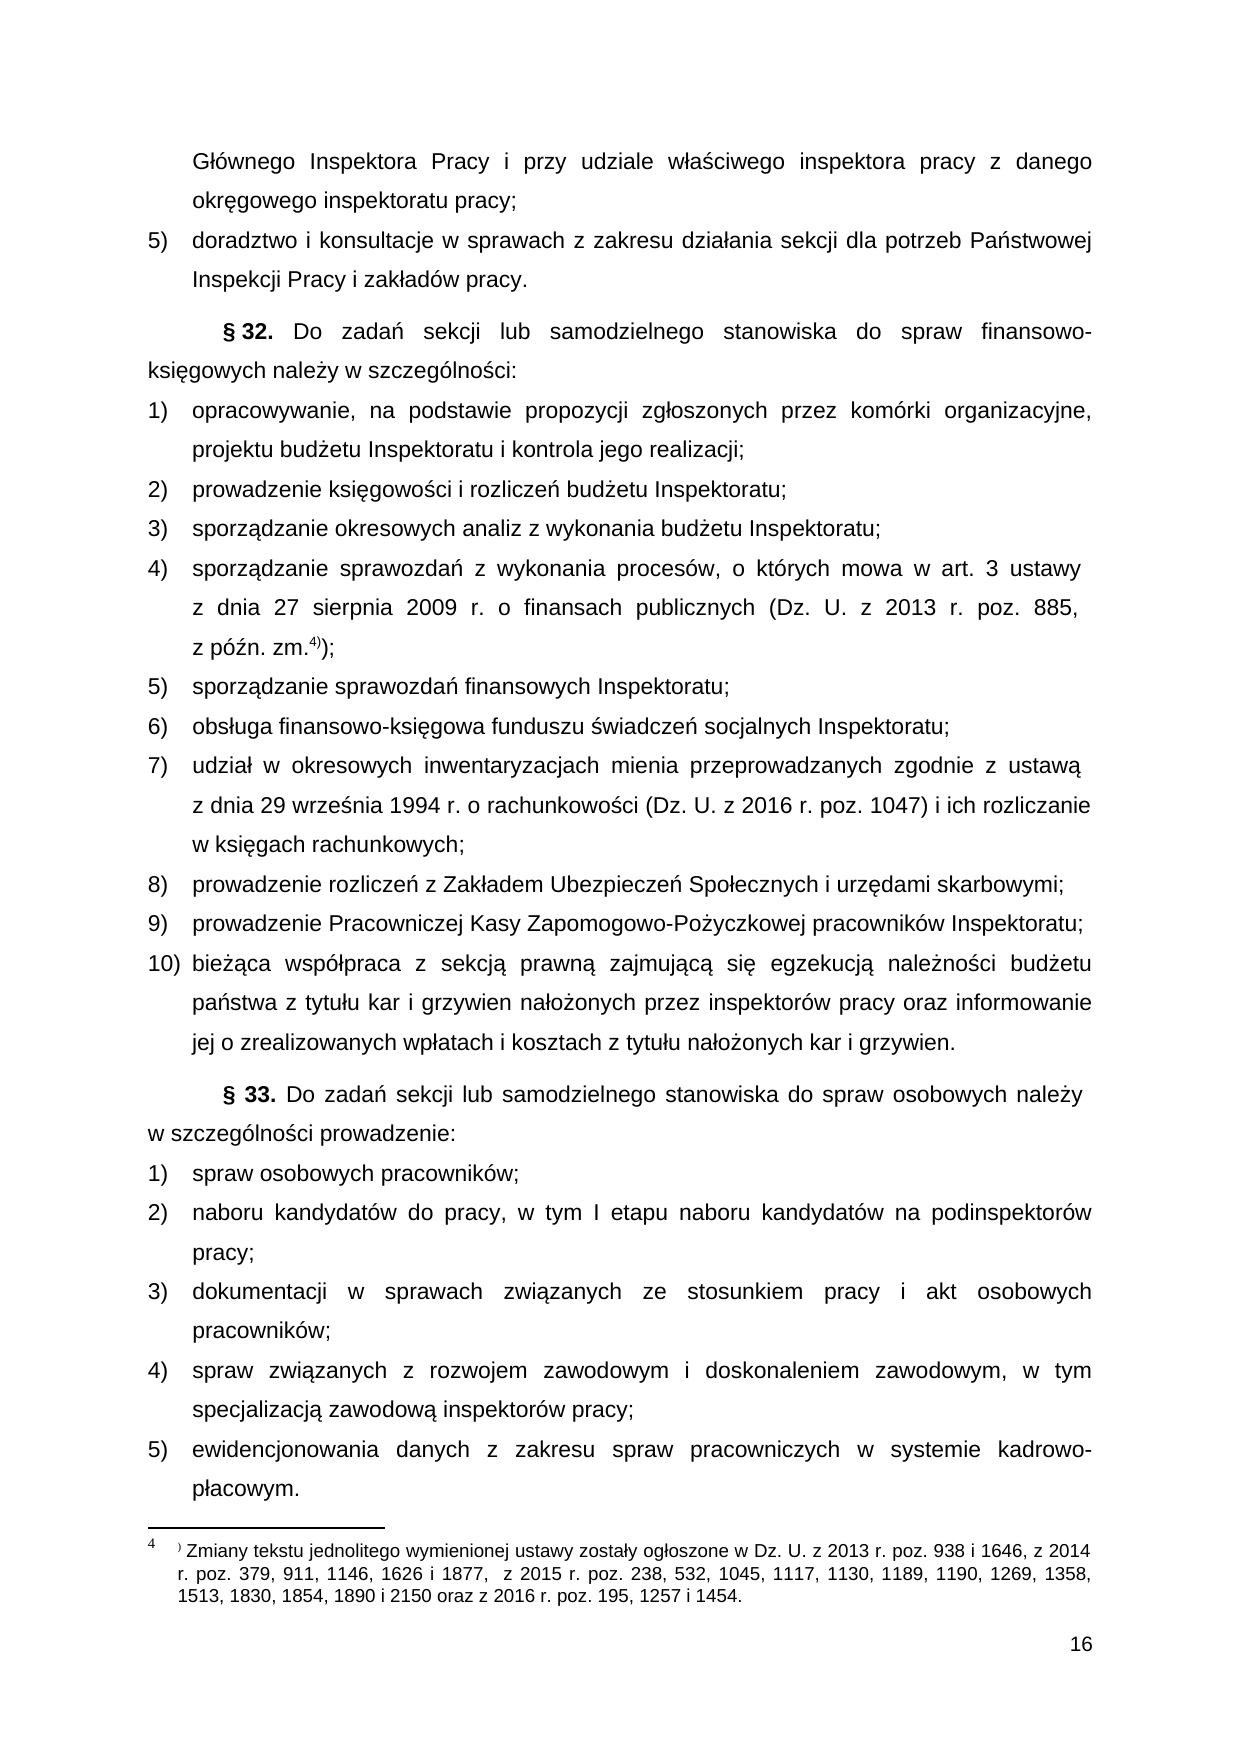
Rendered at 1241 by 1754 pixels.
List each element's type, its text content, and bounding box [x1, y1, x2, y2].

list spraw osobowych pracowników; [148, 1159, 1093, 1186]
list doradztwo i konsultacje w sprawach z zakresu działania sekcji dla potrzeb Państwowej Inspekcji Pracy i zakładów pracy. [148, 227, 1093, 292]
list udział w okresowych inwentaryzacjach mienia przeprowadzanych zgodnie z ustawą z dnia 29 września 1994 r. o rachunkowości (Dz. U. z 2016 r. poz. 1047) i ich rozliczanie w księgach rachunkowych; [148, 752, 1093, 858]
list prowadzenie rozliczeń z Zakładem Ubezpieczeń Społecznych i urzędami skarbowymi; [148, 871, 1093, 897]
list sporządzanie sprawozdań finansowych Inspektoratu; [148, 673, 1093, 700]
list sporządzanie sprawozdań z wykonania procesów, o których mowa w art. 3 ustawy z dnia 27 sierpnia 2009 r. o finansach publicznych (Dz. U. z 2013 r. poz. 885, z późn. zm.)); [148, 555, 1093, 660]
list opracowywanie, na podstawie propozycji zgłoszonych przez komórki organizacyjne, projektu budżetu Inspektoratu i kontrola jego realizacji; [148, 397, 1093, 463]
list naboru kandydatów do pracy, w tym I etapu naboru kandydatów na podinspektorów pracy; [148, 1199, 1093, 1265]
list ewidencjonowania danych z zakresu spraw pracowniczych w systemie kadrowo-płacowym. [148, 1436, 1093, 1502]
list spraw związanych z rozwojem zawodowym i doskonaleniem zawodowym, w tym specjalizacją zawodową inspektorów pracy; [148, 1357, 1093, 1423]
list bieżąca współpraca z sekcją prawną zajmującą się egzekucją należności budżetu państwa z tytułu kar i grzywien nałożonych przez inspektorów pracy oraz informowanie jej o zrealizowanych wpłatach i kosztach z tytułu nałożonych kar i grzywien. [148, 950, 1093, 1055]
list prowadzenie księgowości i rozliczeń budżetu Inspektoratu; [148, 476, 1093, 502]
text § 33. Do zadań sekcji lub samodzielnego stanowiska do spraw osobowych należy w szczególności prowadzenie: [148, 1081, 1093, 1146]
list obsługa finansowo-księgowa funduszu świadczeń socjalnych Inspektoratu; [148, 713, 1093, 739]
list prowadzenie Pracowniczej Kasy Zapomogowo-Pożyczkowej pracowników Inspektoratu; [148, 910, 1093, 937]
list dokumentacji w sprawach związanych ze stosunkiem pracy i akt osobowych pracowników; [148, 1278, 1093, 1344]
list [148, 148, 1093, 213]
list sporządzanie okresowych analiz z wykonania budżetu Inspektoratu; [148, 515, 1093, 542]
text § 32. Do zadań sekcji lub samodzielnego stanowiska do spraw finansowo- księgowych należy w szczególności: [148, 318, 1093, 384]
